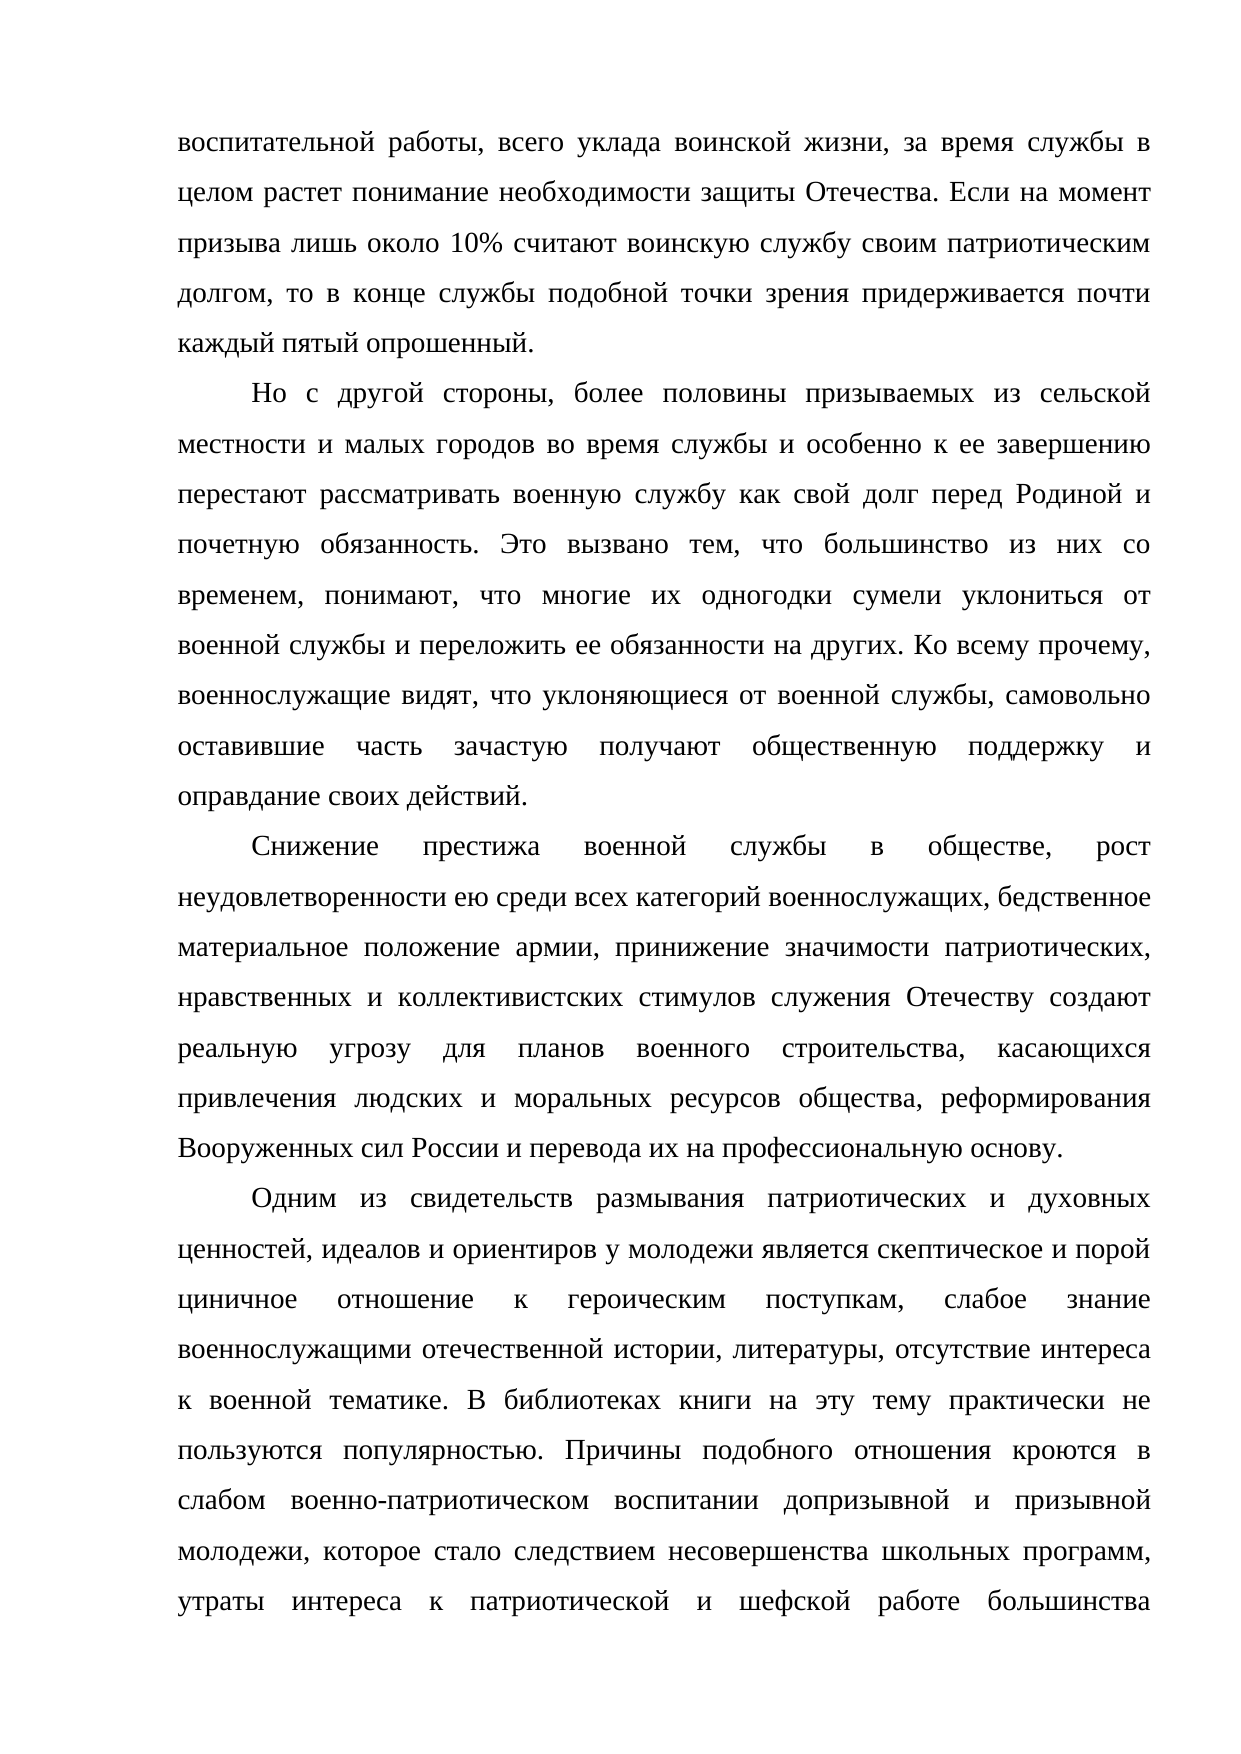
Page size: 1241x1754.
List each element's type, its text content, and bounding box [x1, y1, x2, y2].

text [177, 124, 1152, 359]
text Снижение престижа военной службы в обществе, рост неудовлетворенности ею среди всех категорий военнослужащих, бедственное материальное положение армии, принижение значимости патриотических, нравственных и коллективистских стимулов служения Отечеству создают реальную угрозу для планов военного строительства, касающихся привлечения людских и моральных ресурсов общества, реформирования Вооруженных сил России и перевода их на профессиональную основу. [177, 828, 1152, 1164]
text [177, 1181, 1152, 1617]
text Но с другой стороны, более половины призываемых из сельской местности и малых городов во время службы и особенно к ее завершению перестают рассматривать военную службу как свой долг перед Родиной и почетную обязанность. Это вызвано тем, что большинство из них со временем, понимают, что многие их одногодки сумели уклониться от военной службы и переложить ее обязанности на других. Ко всему прочему, военнослужащие видят, что уклоняющиеся от военной службы, самовольно оставившие часть зачастую получают общественную поддержку и оправдание своих действий. [177, 376, 1152, 812]
